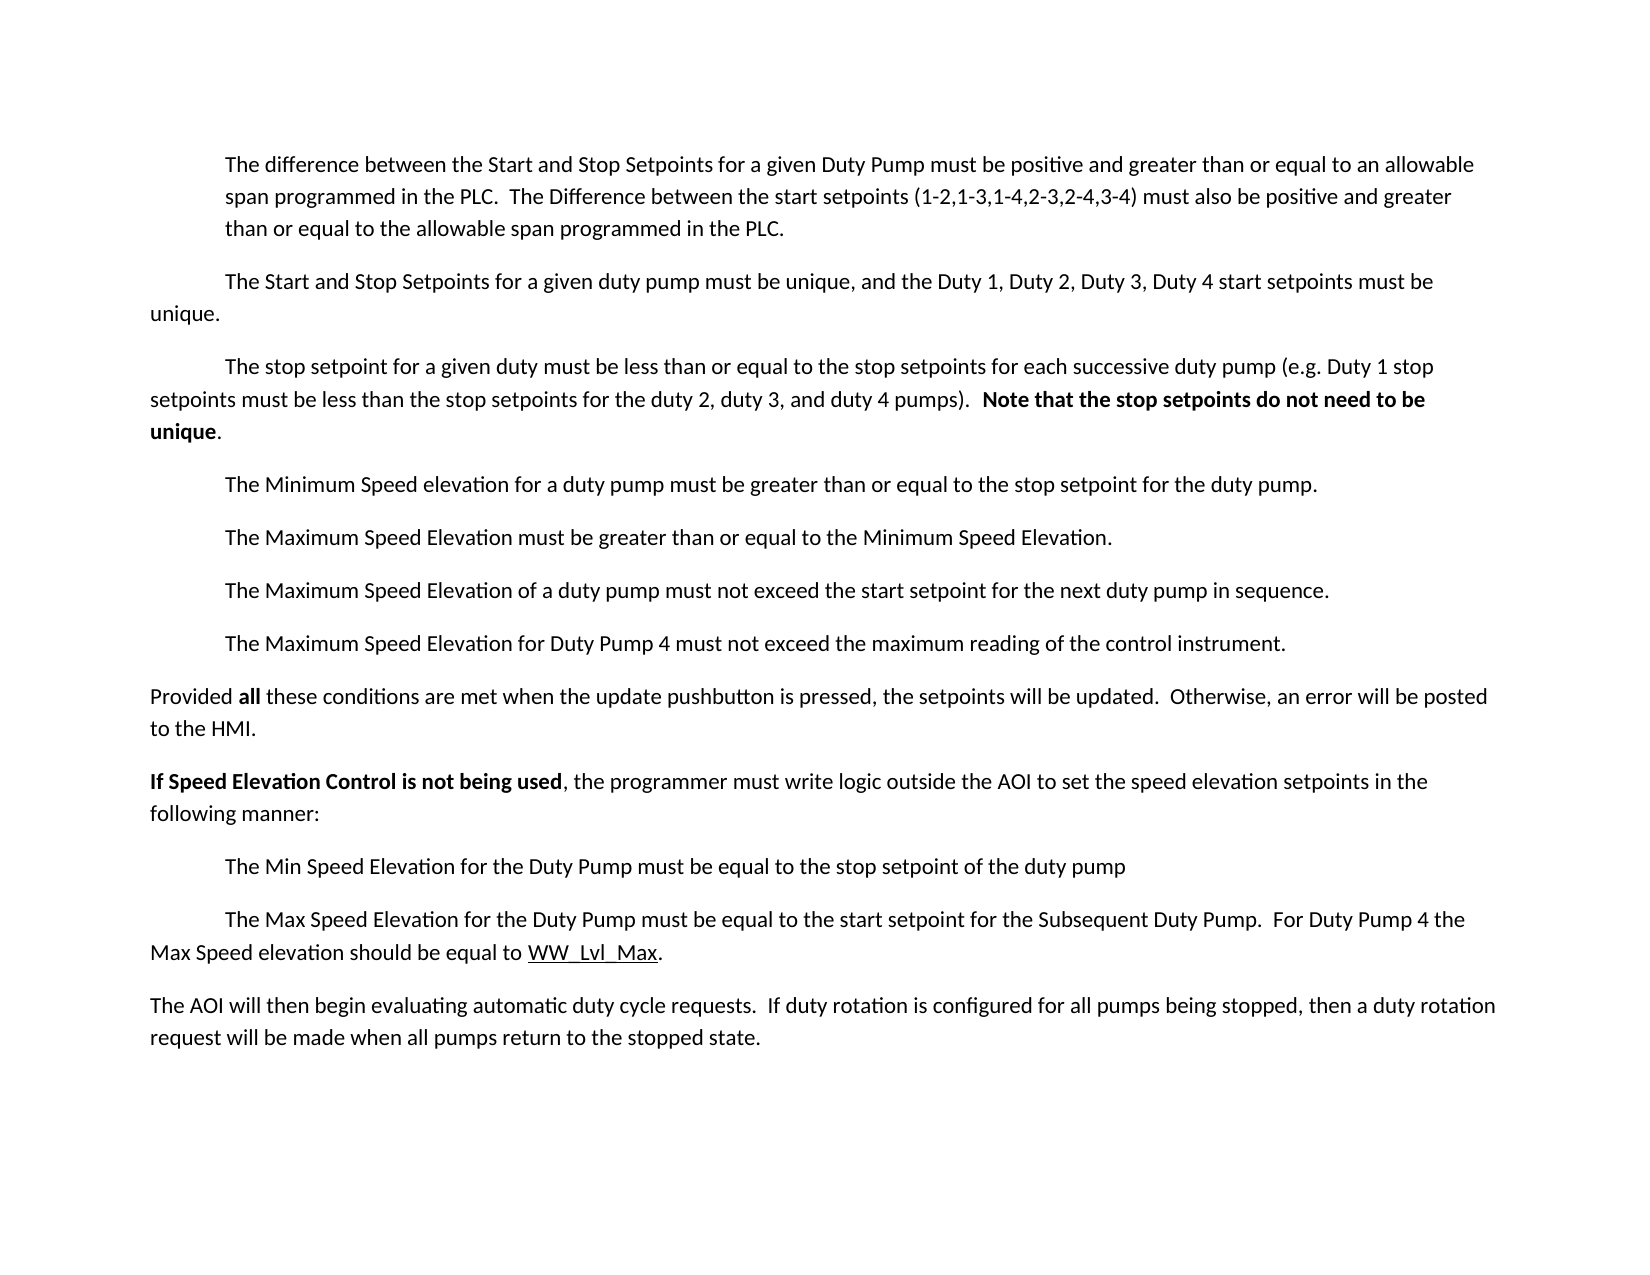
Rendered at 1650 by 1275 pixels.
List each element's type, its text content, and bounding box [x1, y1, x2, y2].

text The Min Speed Elevation for the Duty Pump must be equal to the stop setpoint of the duty pump [150, 852, 1500, 881]
text The Start and Stop Setpoints for a given duty pump must be unique, and the Duty 1, Duty 2, Duty 3, Duty 4 start setpoints must be unique. [150, 267, 1500, 328]
text Provided all these conditions are met when the update pushbutton is pressed, the setpoints will be updated. Otherwise, an error will be posted to the HMI. [150, 682, 1500, 742]
text The Maximum Speed Elevation must be greater than or equal to the Minimum Speed Elevation. [150, 523, 1500, 551]
text The difference between the Start and Stop Setpoints for a given Duty Pump must be positive and greater than or equal to an allowable span programmed in the PLC. The Difference between the start setpoints (1-2,1-3,1-4,2-3,2-4,3-4) must also be positive and greater than or equal to the allowable span programmed in the PLC. [225, 150, 1500, 242]
text The Max Speed Elevation for the Duty Pump must be equal to the start setpoint for the Subsequent Duty Pump. For Duty Pump 4 the Max Speed elevation should be equal to WW_Lvl_Max. [150, 906, 1500, 966]
text If Speed Elevation Control is not being used, the programmer must write logic outside the AOI to set the speed elevation setpoints in the following manner: [150, 767, 1500, 827]
text The stop setpoint for a given duty must be less than or equal to the stop setpoints for each successive duty pump (e.g. Duty 1 stop setpoints must be less than the stop setpoints for the duty 2, duty 3, and duty 4 pumps). Note that the stop setpoints do not need to be unique. [150, 353, 1500, 445]
text The AOI will then begin evaluating automatic duty cycle requests. If duty rotation is configured for all pumps being stopped, then a duty rotation request will be made when all pumps return to the stopped state. [150, 991, 1500, 1051]
text The Maximum Speed Elevation of a duty pump must not exceed the start setpoint for the next duty pump in sequence. [150, 576, 1500, 604]
text The Minimum Speed elevation for a duty pump must be greater than or equal to the stop setpoint for the duty pump. [150, 470, 1500, 498]
text The Maximum Speed Elevation for Duty Pump 4 must not exceed the maximum reading of the control instrument. [150, 629, 1500, 657]
